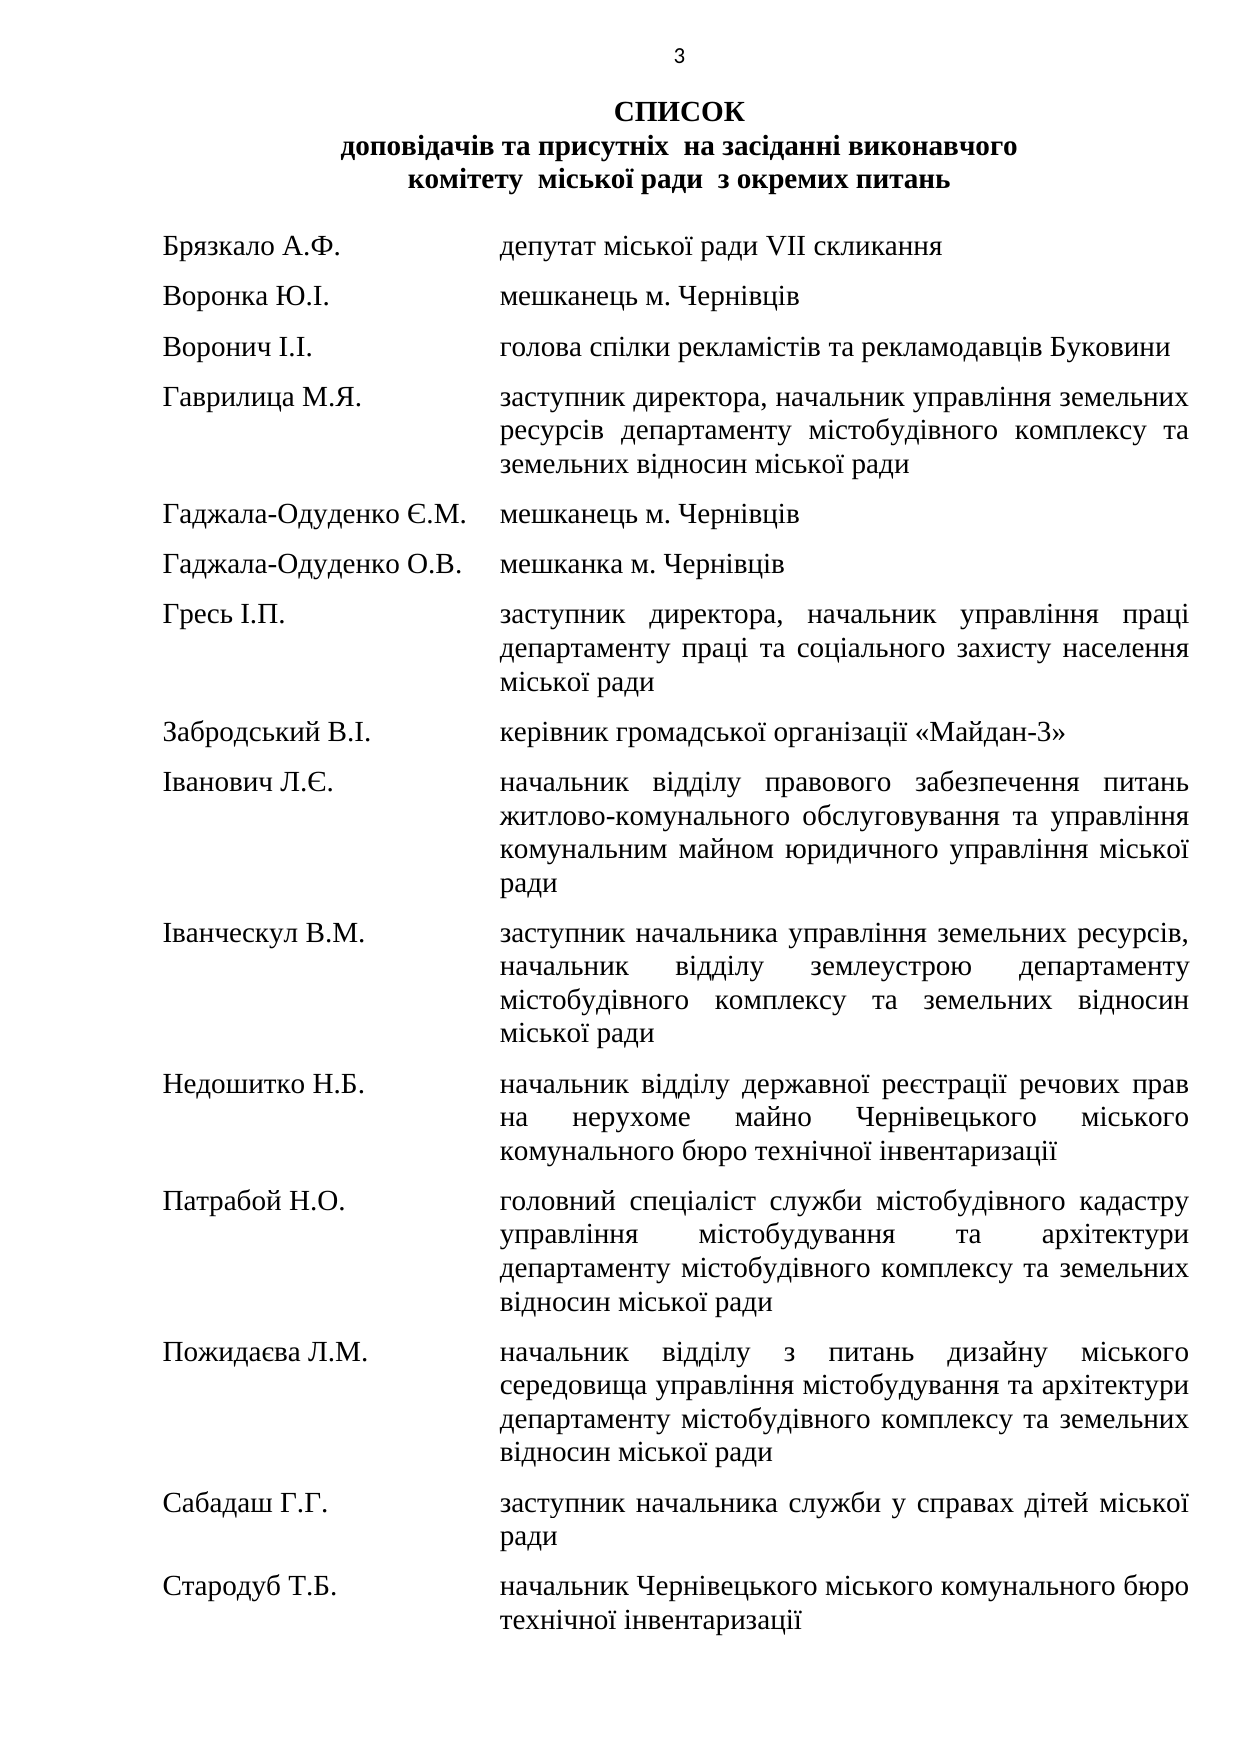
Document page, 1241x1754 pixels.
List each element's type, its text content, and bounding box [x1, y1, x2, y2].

table_cell головний спеціаліст служби містобудівного кадастру управління містобудування та архітектури департаменту містобудівного комплексу та земельних відносин міської ради [488, 1183, 1201, 1334]
table_cell голова спілки рекламістів та рекламодавців Буковини [488, 329, 1201, 379]
table_cell начальник відділу з питань дизайну міського середовища управління містобудування та архітектури департаменту містобудівного комплексу та земельних відносин міської ради [488, 1334, 1201, 1485]
table_cell Гаврилица М.Я. [151, 379, 488, 496]
table_cell Воронич І.І. [151, 329, 488, 379]
table_cell заступник начальника служби у справах дітей міської ради [488, 1485, 1201, 1568]
table_cell Іванческул В.М. [151, 915, 488, 1066]
table_cell мешканець м. Чернівців [488, 279, 1201, 329]
table_cell заступник директора, начальник управління земельних ресурсів департаменту містобудівного комплексу та земельних відносин міської ради [488, 379, 1201, 496]
table_cell заступник директора, начальник управління праці департаменту праці та соціального захисту населення міської ради [488, 597, 1201, 714]
table_cell начальник відділу державної реєстрації речових прав на нерухоме майно Чернівецького міського комунального бюро технічної інвентаризації [488, 1066, 1201, 1183]
table_cell Недошитко Н.Б. [151, 1066, 488, 1183]
text СПИСОК [177, 94, 1181, 128]
table_header депутат міської ради VІІ скликання [488, 228, 1201, 278]
table_cell Іванович Л.Є. [151, 764, 488, 915]
table_cell Гаджала-Одуденко Є.М. [151, 496, 488, 546]
table_cell Воронка Ю.І. [151, 279, 488, 329]
table_cell мешканець м. Чернівців [488, 496, 1201, 546]
text доповідачів та присутніх на засіданні виконавчого [177, 128, 1181, 161]
table_header Брязкало А.Ф. [151, 228, 488, 278]
table_cell Гаджала-Одуденко О.В. [151, 546, 488, 597]
table_cell Стародуб Т.Б. [151, 1569, 488, 1652]
table_cell заступник начальника управління земельних ресурсів, начальник відділу землеустрою департаменту містобудівного комплексу та земельних відносин міської ради [488, 915, 1201, 1066]
table_cell Сабадаш Г.Г. [151, 1485, 488, 1568]
table_cell Забродський В.І. [151, 714, 488, 764]
table_cell керівник громадської організації «Майдан-3» [488, 714, 1201, 764]
table_cell начальник відділу правового забезпечення питань житлово-комунального обслуговування та управління комунальним майном юридичного управління міської ради [488, 764, 1201, 915]
table_cell Гресь І.П. [151, 597, 488, 714]
table_cell Патрабой Н.О. [151, 1183, 488, 1334]
text комітету міської ради з окремих питань [177, 161, 1181, 195]
table_cell Пожидаєва Л.М. [151, 1334, 488, 1485]
table_cell мешканка м. Чернівців [488, 546, 1201, 597]
table_cell начальник Чернівецького міського комунального бюро технічної інвентаризації [488, 1569, 1201, 1652]
